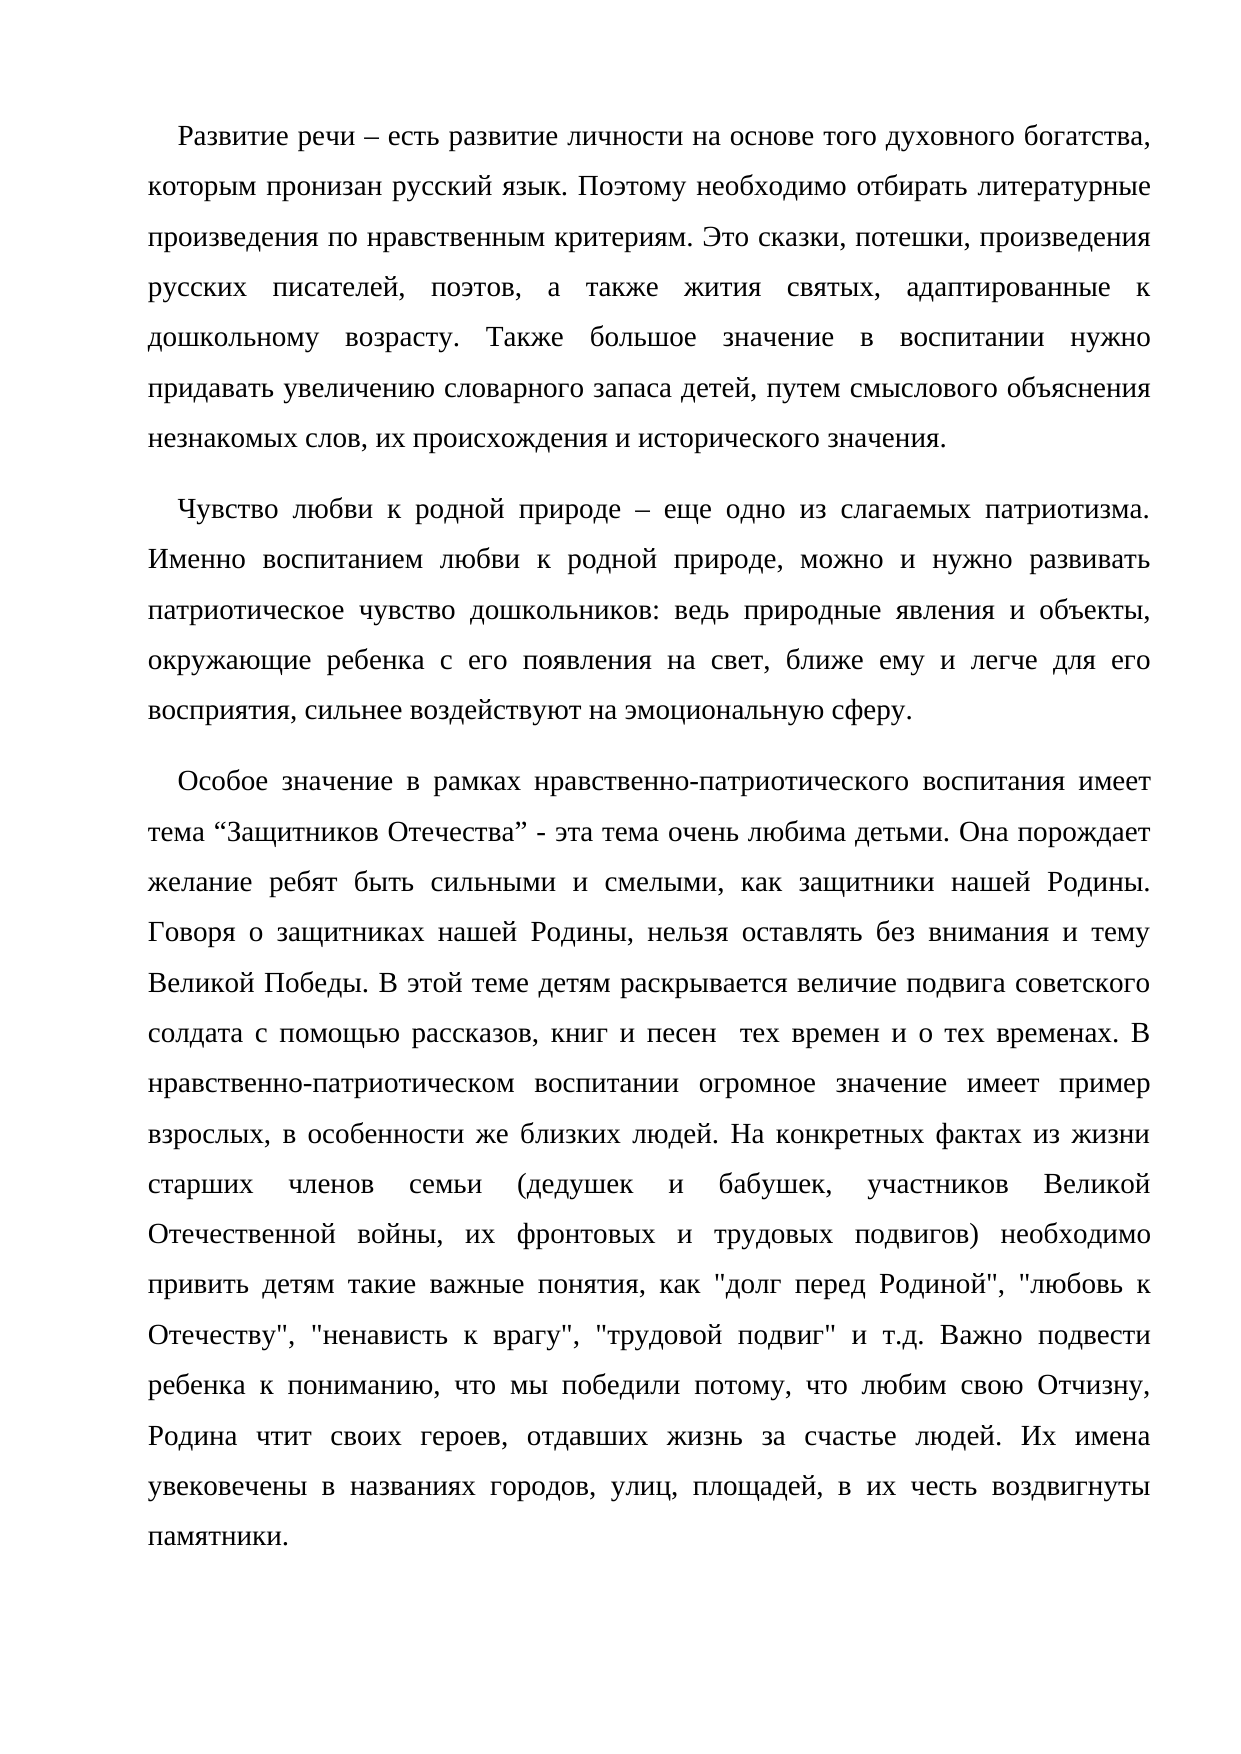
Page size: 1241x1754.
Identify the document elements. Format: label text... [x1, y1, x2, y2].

text Чувство любви к родной природе – еще одно из слагаемых патриотизма. Именно воспитанием любви к родной природе, можно и нужно развивать патриотическое чувство дошкольников: ведь природные явления и объекты, окружающие ребенка с его появления на свет, ближе ему и легче для его восприятия, сильнее воздействуют на эмоциональную сферу. [148, 491, 1152, 726]
text Развитие речи – есть развитие личности на основе того духовного богатства, которым пронизан русский язык. Поэтому необходимо отбирать литературные произведения по нравственным критериям. Это сказки, потешки, произведения русских писателей, поэтов, а также жития святых, адаптированные к дошкольному возрасту. Также большое значение в воспитании нужно придавать увеличению словарного запаса детей, путем смыслового объяснения незнакомых слов, их происхождения и исторического значения. [148, 118, 1152, 453]
text Особое значение в рамках нравственно-патриотического воспитания имеет тема “Защитников Отечества” - эта тема очень любима детьми. Она порождает желание ребят быть сильными и смелыми, как защитники нашей Родины. Говоря о защитниках нашей Родины, нельзя оставлять без внимания и тему Великой Победы. В этой теме детям раскрывается величие подвига советского солдата с помощью рассказов, книг и песен тех времен и о тех временах. В нравственно-патриотическом воспитании огромное значение имеет пример взрослых, в особенности же близких людей. На конкретных фактах из жизни старших членов семьи (дедушек и бабушек, участников Великой Отечественной войны, их фронтовых и трудовых подвигов) необходимо привить детям такие важные понятия, как "долг перед Родиной", "любовь к Отечеству", "ненависть к врагу", "трудовой подвиг" и т.д. Важно подвести ребенка к пониманию, что мы победили потому, что любим свою Отчизну, Родина чтит своих героев, отдавших жизнь за счастье людей. Их имена увековечены в названиях городов, улиц, площадей, в их честь воздвигнуты памятники. [148, 763, 1152, 1552]
